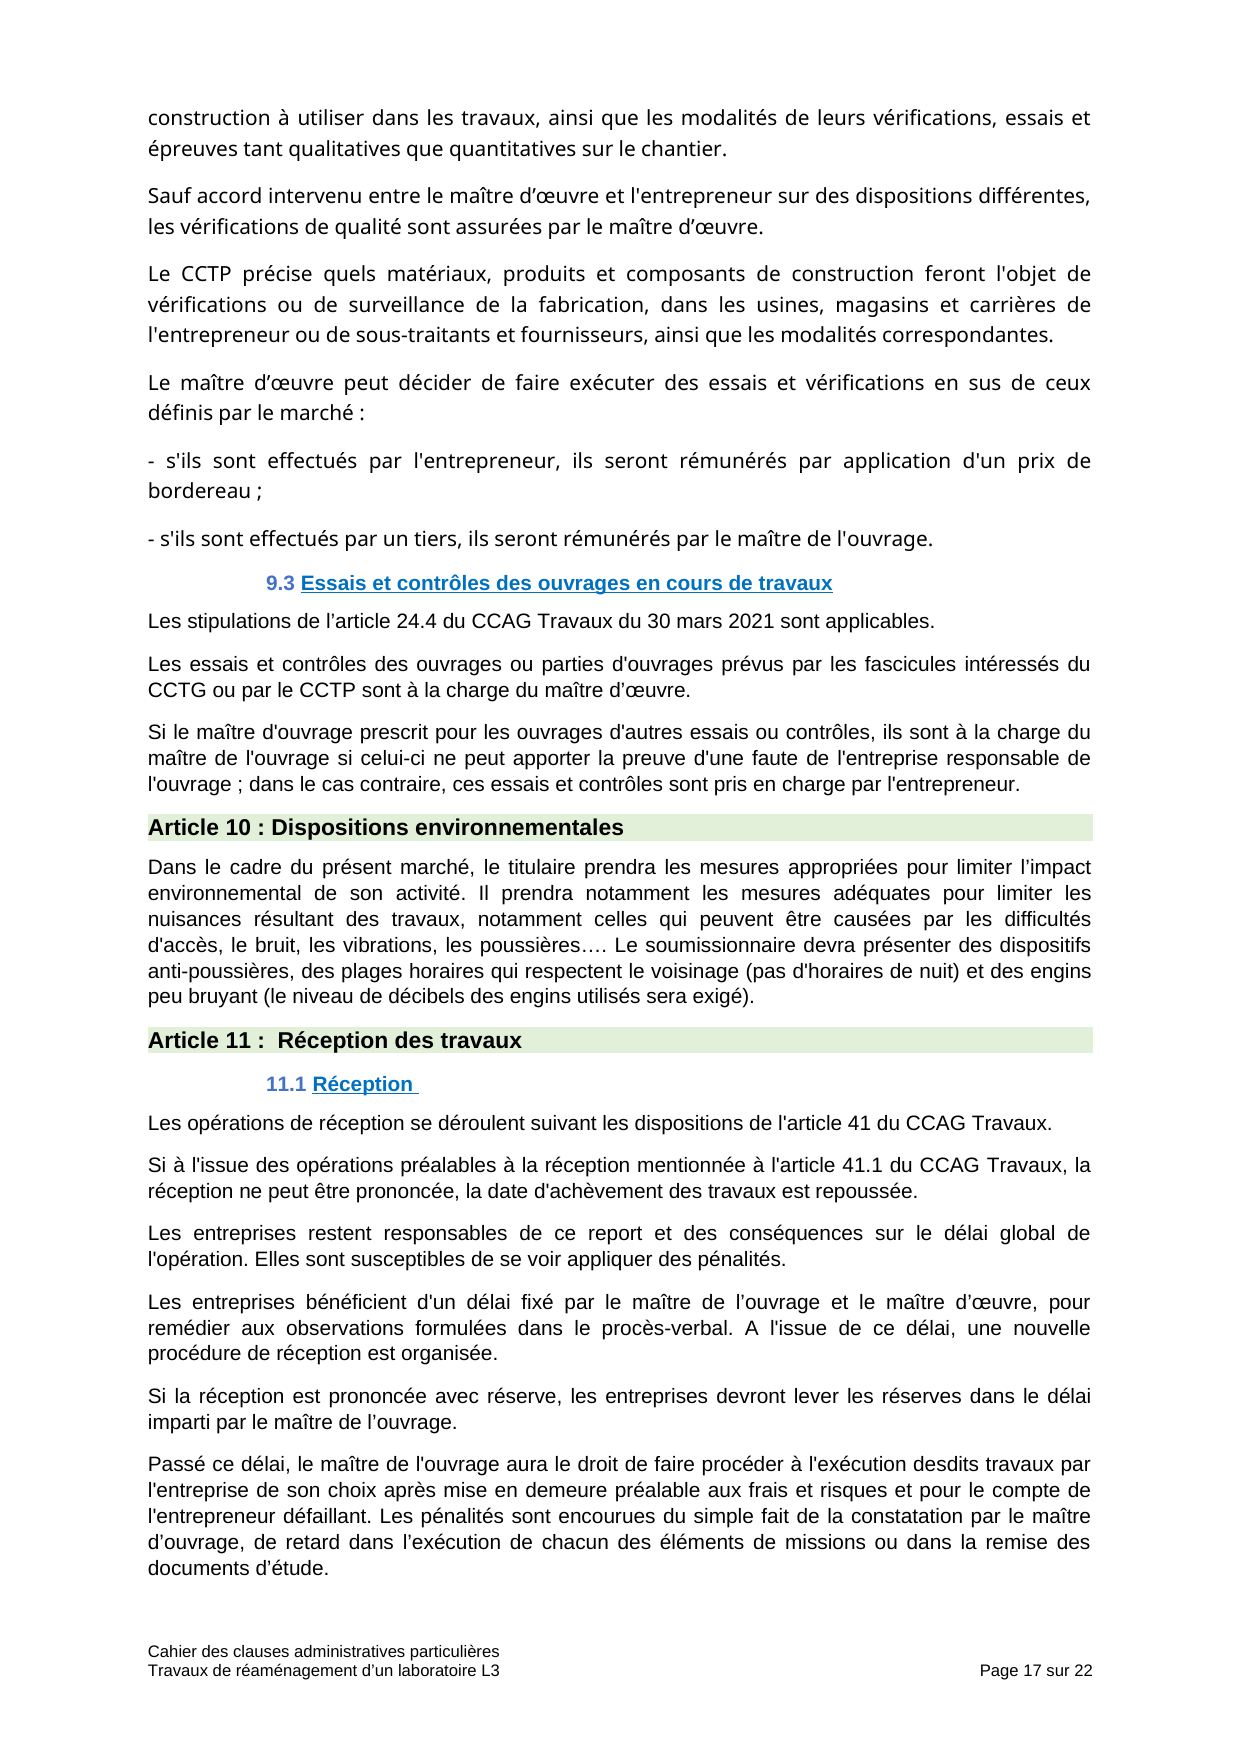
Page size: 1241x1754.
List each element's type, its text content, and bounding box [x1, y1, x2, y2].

text Le CCTP précise quels matériaux, produits et composants de construction feront l'objet de vérifications ou de surveillance de la fabrication, dans les usines, magasins et carrières de l'entrepreneur ou de sous-traitants et fournisseurs, ainsi que les modalités correspondantes. [148, 259, 1093, 349]
text Les essais et contrôles des ouvrages ou parties d'ouvrages prévus par les fascicules intéressés du CCTG ou par le CCTP sont à la charge du maître d’œuvre. [148, 652, 1093, 702]
text Les opérations de réception se déroulent suivant les dispositions de l'article 41 du CCAG Travaux. [148, 1110, 1093, 1134]
text Les entreprises bénéficient d'un délai fixé par le maître de l’ouvrage et le maître d’œuvre, pour remédier aux observations formulées dans le procès-verbal. A l'issue de ce délai, une nouvelle procédure de réception est organisée. [148, 1289, 1093, 1365]
text Si le maître d'ouvrage prescrit pour les ouvrages d'autres essais ou contrôles, ils sont à la charge du maître de l'ouvrage si celui-ci ne peut apporter la preuve d'une faute de l'entreprise responsable de l'ouvrage ; dans le cas contraire, ces essais et contrôles sont pris en charge par l'entrepreneur. [148, 720, 1093, 796]
subtitle Réception [221, 1072, 1093, 1096]
text Passé ce délai, le maître de l'ouvrage aura le droit de faire procéder à l'exécution desdits travaux par l'entreprise de son choix après mise en demeure préalable aux frais et risques et pour le compte de l'entrepreneur défaillant. Les pénalités sont encourues du simple fait de la constatation par le maître d’ouvrage, de retard dans l’exécution de chacun des éléments de missions ou dans la remise des documents d’étude. [148, 1452, 1093, 1579]
text - s'ils sont effectués par l'entrepreneur, ils seront rémunérés par application d'un prix de bordereau ; [148, 446, 1093, 505]
text - s'ils sont effectués par un tiers, ils seront rémunérés par le maître de l'ouvrage. [148, 524, 1093, 552]
subtitle Réception des travaux [148, 1027, 1093, 1053]
text Si à l'issue des opérations préalables à la réception mentionnée à l'article 41.1 du CCAG Travaux, la réception ne peut être prononcée, la date d'achèvement des travaux est repoussée. [148, 1153, 1093, 1203]
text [148, 103, 1093, 162]
subtitle Essais et contrôles des ouvrages en cours de travaux [221, 571, 1093, 595]
text Si la réception est prononcée avec réserve, les entreprises devront lever les réserves dans le délai imparti par le maître de l’ouvrage. [148, 1384, 1093, 1433]
text Sauf accord intervenu entre le maître d’œuvre et l'entrepreneur sur des dispositions différentes, les vérifications de qualité sont assurées par le maître d’œuvre. [148, 181, 1093, 240]
text Les stipulations de l’article 24.4 du CCAG Travaux du 30 mars 2021 sont applicables. [148, 609, 1093, 633]
text Les entreprises restent responsables de ce report et des conséquences sur le délai global de l'opération. Elles sont susceptibles de se voir appliquer des pénalités. [148, 1221, 1093, 1271]
subtitle Dispositions environnementales [148, 814, 1093, 841]
text Dans le cadre du présent marché, le titulaire prendra les mesures appropriées pour limiter l’impact environnemental de son activité. Il prendra notamment les mesures adéquates pour limiter les nuisances résultant des travaux, notamment celles qui peuvent être causées par les difficultés d'accès, le bruit, les vibrations, les poussières…. Le soumissionnaire devra présenter des dispositifs anti-poussières, des plages horaires qui respectent le voisinage (pas d'horaires de nuit) et des engins peu bruyant (le niveau de décibels des engins utilisés sera exigé). [148, 855, 1093, 1008]
text Le maître d’œuvre peut décider de faire exécuter des essais et vérifications en sus de ceux définis par le marché : [148, 368, 1093, 427]
